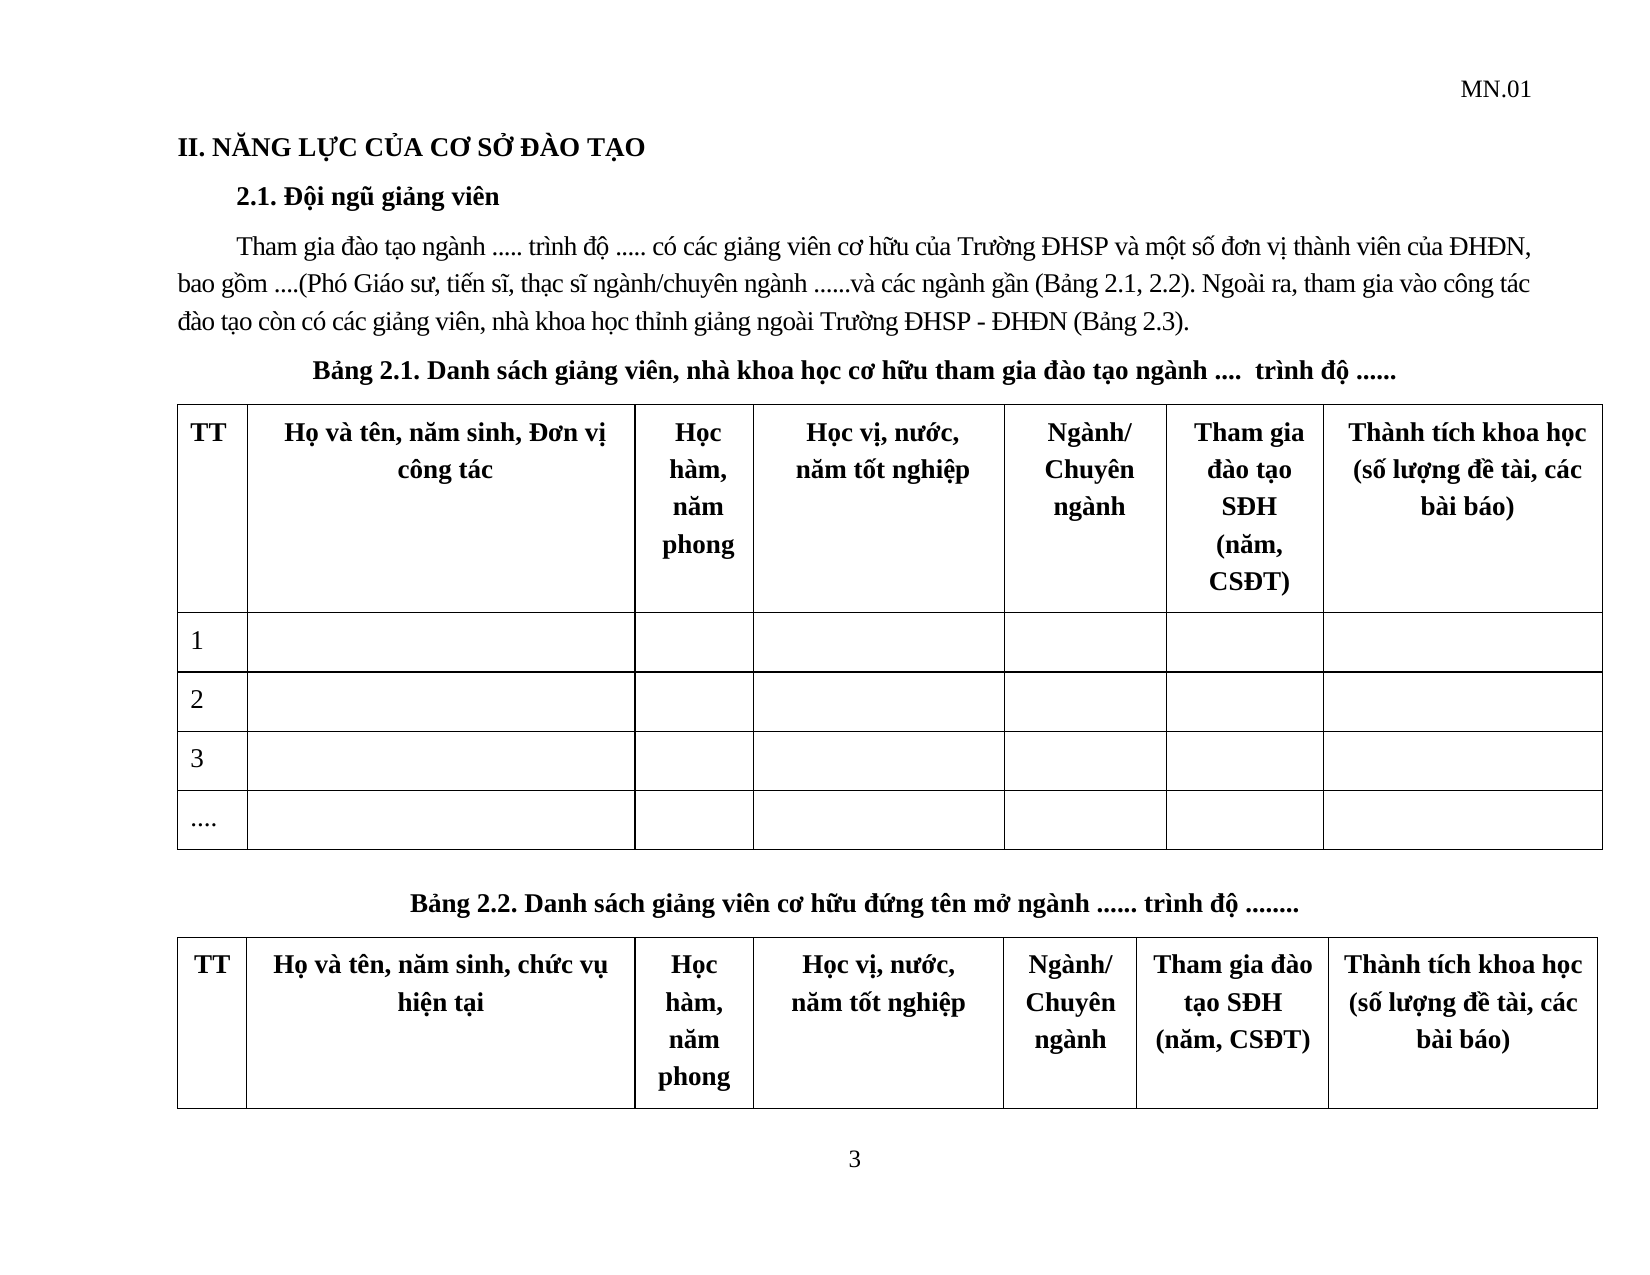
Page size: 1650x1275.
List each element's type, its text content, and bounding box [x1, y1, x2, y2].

table_cell [1005, 613, 1166, 671]
table_header Thành tích khoa học (số lượng đề tài, các bài báo) [1329, 938, 1597, 1108]
table_cell [248, 613, 634, 671]
text Tham gia đào tạo ngành ..... trình độ ..... có các giảng viên cơ hữu của Trường ĐHSP và một số đơn vị thành viên của ĐHĐN, bao gồm ....(Phó Giáo sư, tiến sĩ, thạc sĩ ngành/chuyên ngành ......và các ngành gần (Bảng 2.1, 2.2). Ngoài ra, tham gia vào công tác đào tạo còn có các giảng viên, nhà khoa học thỉnh giảng ngoài Trường ĐHSP - ĐHĐN (Bảng 2.3). [177, 230, 1532, 336]
table_header TT [178, 938, 246, 1108]
table_header Học vị, nước, năm tốt nghiệp [754, 938, 1003, 1108]
table_cell [754, 613, 1004, 671]
table_header Họ và tên, năm sinh, chức vụ hiện tại [247, 938, 634, 1108]
table_cell [1167, 613, 1323, 671]
table_header Ngành/ Chuyên ngành [1005, 405, 1166, 612]
table_cell [1167, 673, 1323, 731]
table_cell [1324, 791, 1602, 849]
table_cell [248, 732, 634, 790]
table_cell [636, 673, 753, 731]
text Bảng 2.1. Danh sách giảng viên, nhà khoa học cơ hữu tham gia đào tạo ngành .... trình độ ...... [177, 354, 1532, 386]
table_header Tham gia đào tạo SĐH (năm, CSĐT) [1167, 405, 1323, 612]
text 2.1. Đội ngũ giảng viên [236, 180, 1532, 212]
table_cell [1005, 673, 1166, 731]
table_header TT [178, 405, 247, 612]
table_header Học vị, nước, năm tốt nghiệp [754, 405, 1004, 612]
table_cell 3 [178, 732, 247, 790]
table_cell 1 [178, 613, 247, 671]
table_cell .... [178, 791, 247, 849]
table_cell [248, 791, 634, 849]
table_cell [248, 673, 634, 731]
table_cell 2 [178, 673, 247, 731]
table_header Học hàm, năm phong [636, 938, 753, 1108]
table_header Thành tích khoa học (số lượng đề tài, các bài báo) [1324, 405, 1602, 612]
table_cell [754, 791, 1004, 849]
table_header Tham gia đào tạo SĐH (năm, CSĐT) [1137, 938, 1328, 1108]
table_cell [1324, 613, 1602, 671]
table_cell [1324, 673, 1602, 731]
table_header Ngành/ Chuyên ngành [1004, 938, 1136, 1108]
table_cell [754, 732, 1004, 790]
table_cell [1324, 732, 1602, 790]
table_header Học hàm, năm phong [636, 405, 753, 612]
text Bảng 2.2. Danh sách giảng viên cơ hữu đứng tên mở ngành ...... trình độ ........ [177, 887, 1532, 918]
table_cell [636, 791, 753, 849]
table_cell [636, 613, 753, 671]
table_cell [1005, 791, 1166, 849]
text II. NĂNG LỰC CỦA CƠ SỞ ĐÀO TẠO [177, 131, 1532, 162]
table_cell [1167, 791, 1323, 849]
table_cell [1005, 732, 1166, 790]
table_header Họ và tên, năm sinh, Đơn vị công tác [248, 405, 634, 612]
table_cell [636, 732, 753, 790]
table_cell [754, 673, 1004, 731]
table_cell [1167, 732, 1323, 790]
